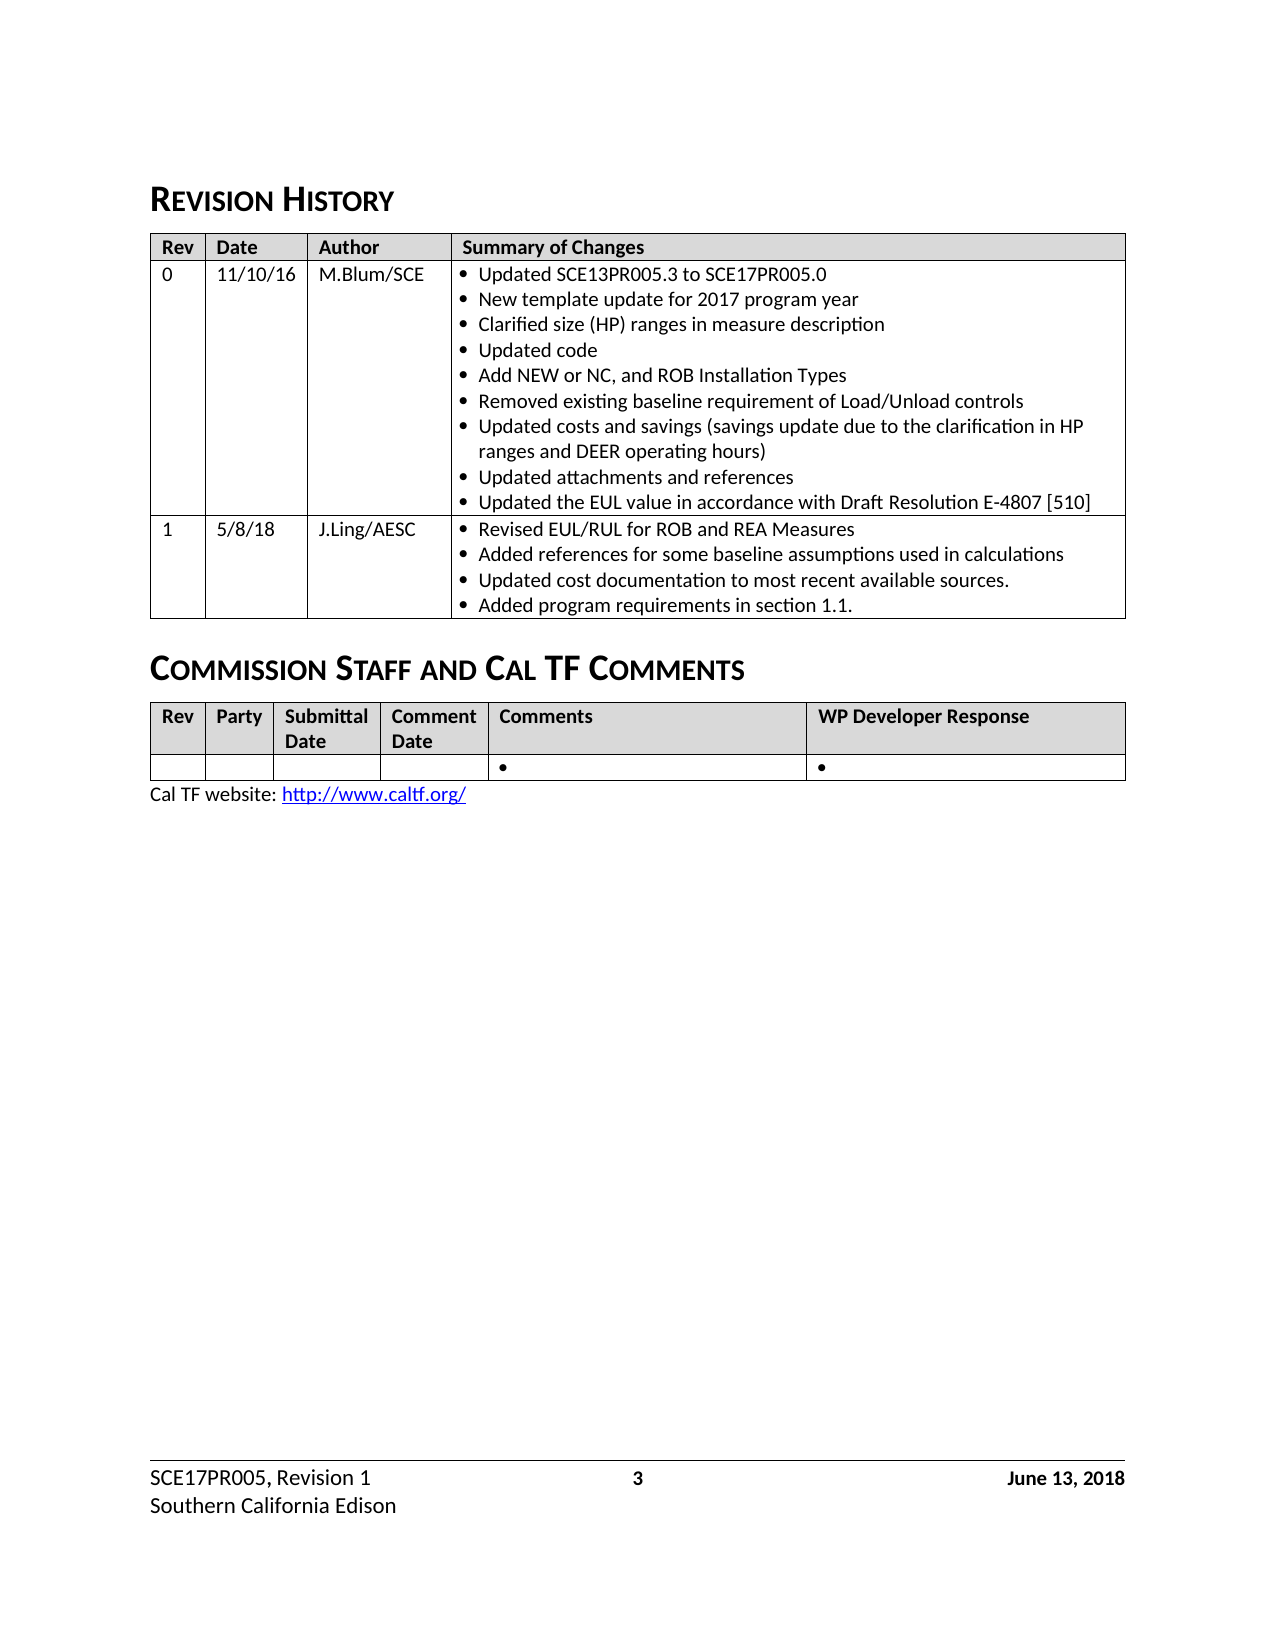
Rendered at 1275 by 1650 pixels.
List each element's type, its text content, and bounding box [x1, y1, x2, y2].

table_cell 0 [151, 261, 205, 515]
table_cell 1 [151, 516, 205, 618]
table_header Rev [151, 703, 205, 754]
table_header Summary of Changes [452, 234, 1125, 260]
table_header Comment Date [381, 703, 488, 754]
table_cell 11/10/16 [206, 261, 307, 515]
table_cell [274, 755, 380, 780]
table_cell J.Ling/AESC [308, 516, 451, 618]
table_header WP Developer Response [807, 703, 1125, 754]
table_cell 5/8/18 [206, 516, 307, 618]
table_header Rev [151, 234, 205, 260]
table_cell [206, 755, 273, 780]
table_cell Revised EUL/RUL for ROB and REA Measures Added references for some baseline assumptions used in calculations Updated cost documentation to most recent available sources. Added program requirements in section 1.1. [452, 516, 1125, 618]
subtitle Revision History [150, 175, 1125, 221]
text Cal TF website: http://www.caltf.org/ [150, 781, 1125, 807]
table_cell [807, 755, 1125, 780]
table_cell M.Blum/SCE [308, 261, 451, 515]
table_header Submittal Date [274, 703, 380, 754]
table_cell [381, 755, 488, 780]
table_header Date [206, 234, 307, 260]
subtitle Commission Staff and Cal TF Comments [150, 644, 1125, 689]
table_cell Updated SCE13PR005.3 to SCE17PR005.0 New template update for 2017 program year Clarified size (HP) ranges in measure description Updated code Add NEW or NC, and ROB Installation Types Removed existing baseline requirement of Load/Unload controls Updated costs and savings (savings update due to the clarification in HP ranges and DEER operating hours) Updated attachments and references Updated the EUL value in accordance with Draft Resolution E-4807 [510] [452, 261, 1125, 515]
table_header Party [206, 703, 273, 754]
table_cell [489, 755, 806, 780]
table_header Comments [489, 703, 806, 754]
table_header Author [308, 234, 451, 260]
table_cell [151, 755, 205, 780]
